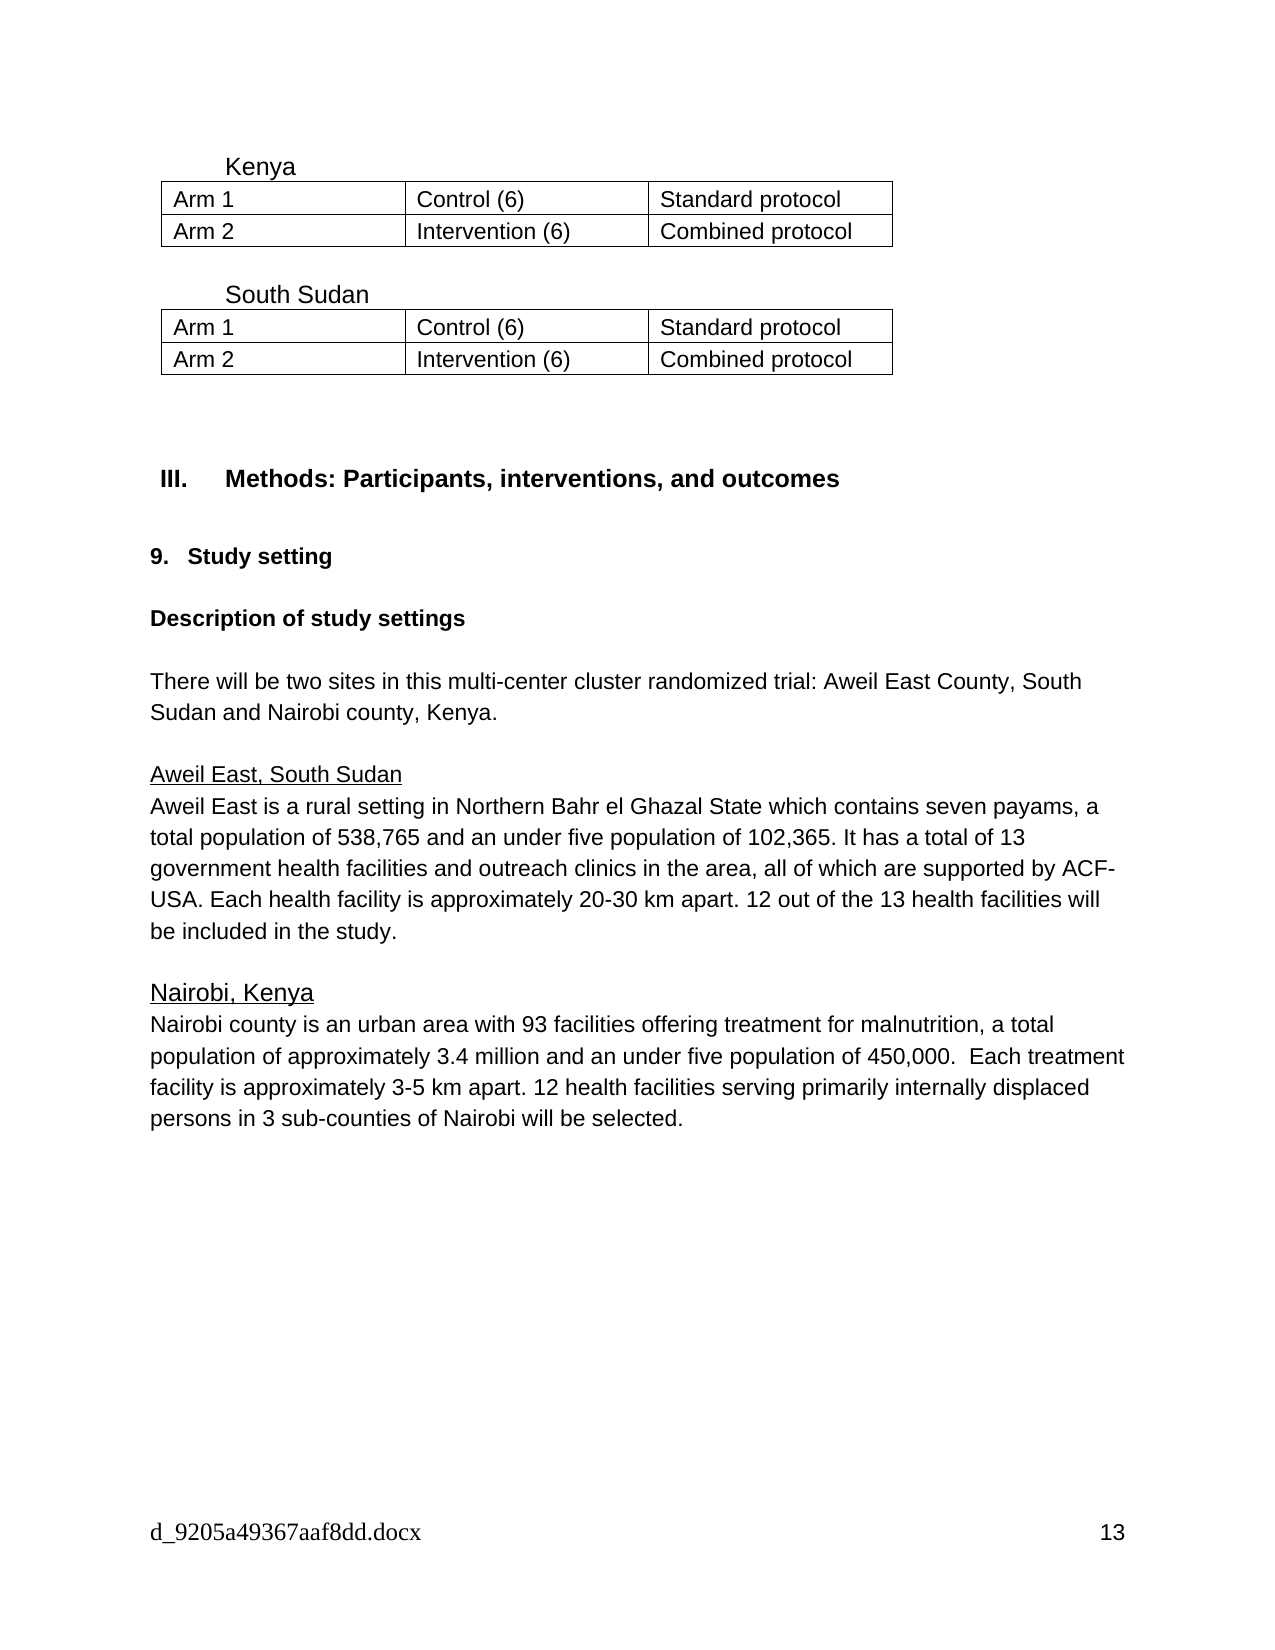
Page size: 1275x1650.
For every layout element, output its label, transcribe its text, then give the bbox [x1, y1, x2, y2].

text Nairobi county is an urban area with 93 facilities offering treatment for malnutrition, a total population of approximately 3.4 million and an under five population of 450,000. Each treatment facility is approximately 3-5 km apart. 12 health facilities serving primarily internally displaced persons in 3 sub-counties of Nairobi will be selected. [150, 1008, 1125, 1133]
text Aweil East is a rural setting in Northern Bahr el Ghazal State which contains seven payams, a total population of 538,765 and an under five population of 102,365. It has a total of 13 government health facilities and outreach clinics in the area, all of which are supported by ACF-USA. Each health facility is approximately 20-30 km apart. 12 out of the 13 health facilities will be included in the study. [150, 789, 1125, 945]
text Aweil East, South Sudan [150, 758, 1125, 789]
subtitle Study setting [150, 539, 1125, 570]
table_header Control (6) [406, 182, 648, 213]
table_header Standard protocol [649, 182, 892, 213]
table_cell Arm 2 [162, 215, 405, 246]
table_header Arm 1 [162, 310, 405, 342]
table_header Arm 1 [162, 182, 405, 213]
table_header Control (6) [406, 310, 648, 342]
text Description of study settings [150, 602, 1125, 633]
table_cell Intervention (6) [406, 343, 648, 374]
text South Sudan [225, 278, 1125, 309]
table_cell Intervention (6) [406, 215, 648, 246]
text Nairobi, Kenya [150, 977, 1125, 1008]
text Kenya [225, 150, 1125, 181]
table_cell Combined protocol [649, 343, 892, 374]
table_cell Arm 2 [162, 343, 405, 374]
table_header Standard protocol [649, 310, 892, 342]
subtitle Methods: Participants, interventions, and outcomes [187, 462, 1125, 494]
text There will be two sites in this multi-center cluster randomized trial: Aweil East County, South Sudan and Nairobi county, Kenya. [150, 664, 1125, 727]
table_cell Combined protocol [649, 215, 892, 246]
